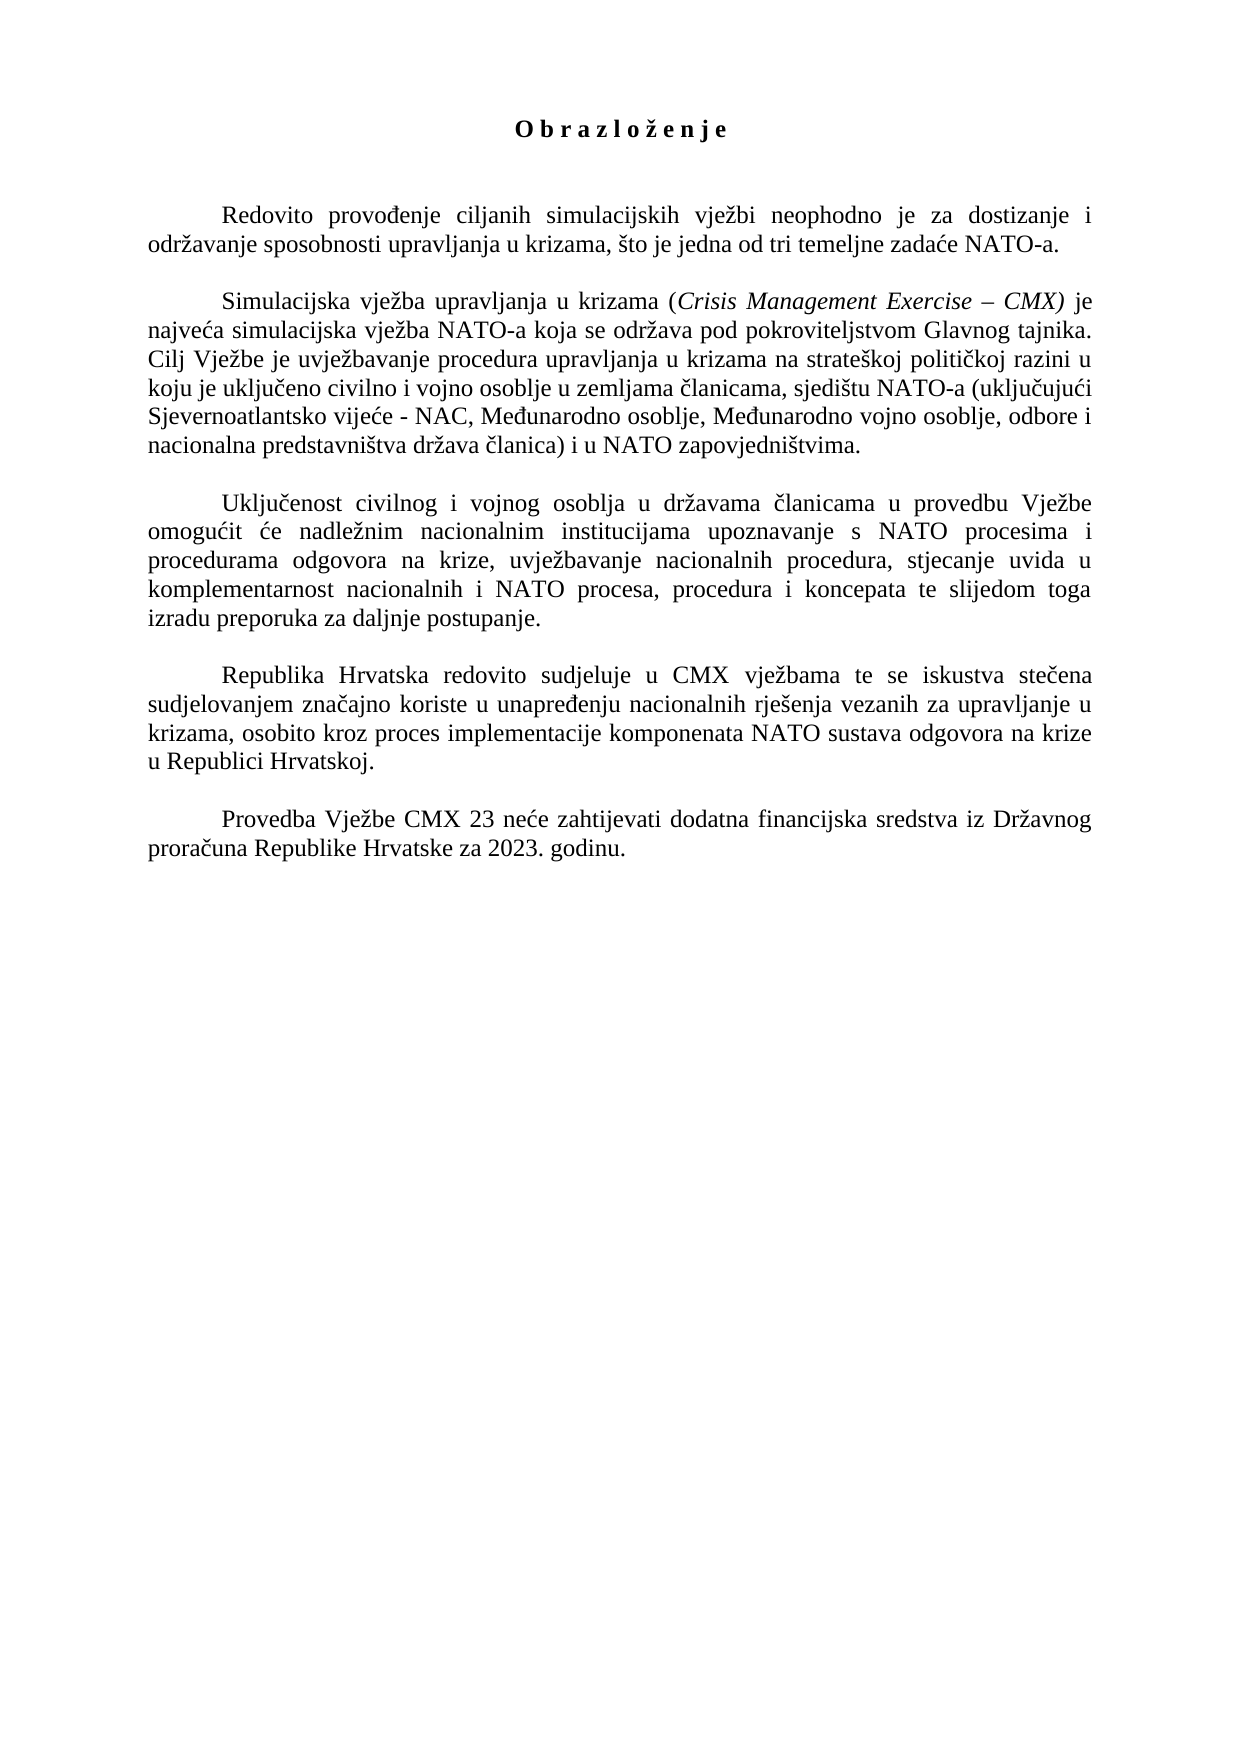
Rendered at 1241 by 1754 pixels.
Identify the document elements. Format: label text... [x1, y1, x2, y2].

text Republika Hrvatska redovito sudjeluje u CMX vježbama te se iskustva stečena sudjelovanjem značajno koriste u unapređenju nacionalnih rješenja vezanih za upravljanje u krizama, osobito kroz proces implementacije komponenata NATO sustava odgovora na krize u Republici Hrvatskoj. [148, 660, 1093, 775]
text O b r a z l o ž e n j e [148, 114, 1093, 143]
text Uključenost civilnog i vojnog osoblja u državama članicama u provedbu Vježbe omogućit će nadležnim nacionalnim institucijama upoznavanje s NATO procesima i procedurama odgovora na krize, uvježbavanje nacionalnih procedura, stjecanje uvida u komplementarnost nacionalnih i NATO procesa, procedura i koncepata te slijedom toga izradu preporuka za daljnje postupanje. [148, 488, 1093, 631]
text Redovito provođenje ciljanih simulacijskih vježbi neophodno je za dostizanje i održavanje sposobnosti upravljanja u krizama, što je jedna od tri temeljne zadaće NATO-a. [148, 200, 1093, 258]
text Provedba Vježbe CMX 23 neće zahtijevati dodatna financijska sredstva iz Državnog proračuna Republike Hrvatske za 2023. godinu. [148, 804, 1093, 861]
text Simulacijska vježba upravljanja u krizama (Crisis Management Exercise – CMX) je najveća simulacijska vježba NATO-a koja se održava pod pokroviteljstvom Glavnog tajnika. Cilj Vježbe je uvježbavanje procedura upravljanja u krizama na strateškoj političkoj razini u koju je uključeno civilno i vojno osoblje u zemljama članicama, sjedištu NATO-a (uključujući Sjevernoatlantsko vijeće - NAC, Međunarodno osoblje, Međunarodno vojno osoblje, odbore i nacionalna predstavništva država članica) i u NATO zapovjedništvima. [148, 286, 1093, 459]
